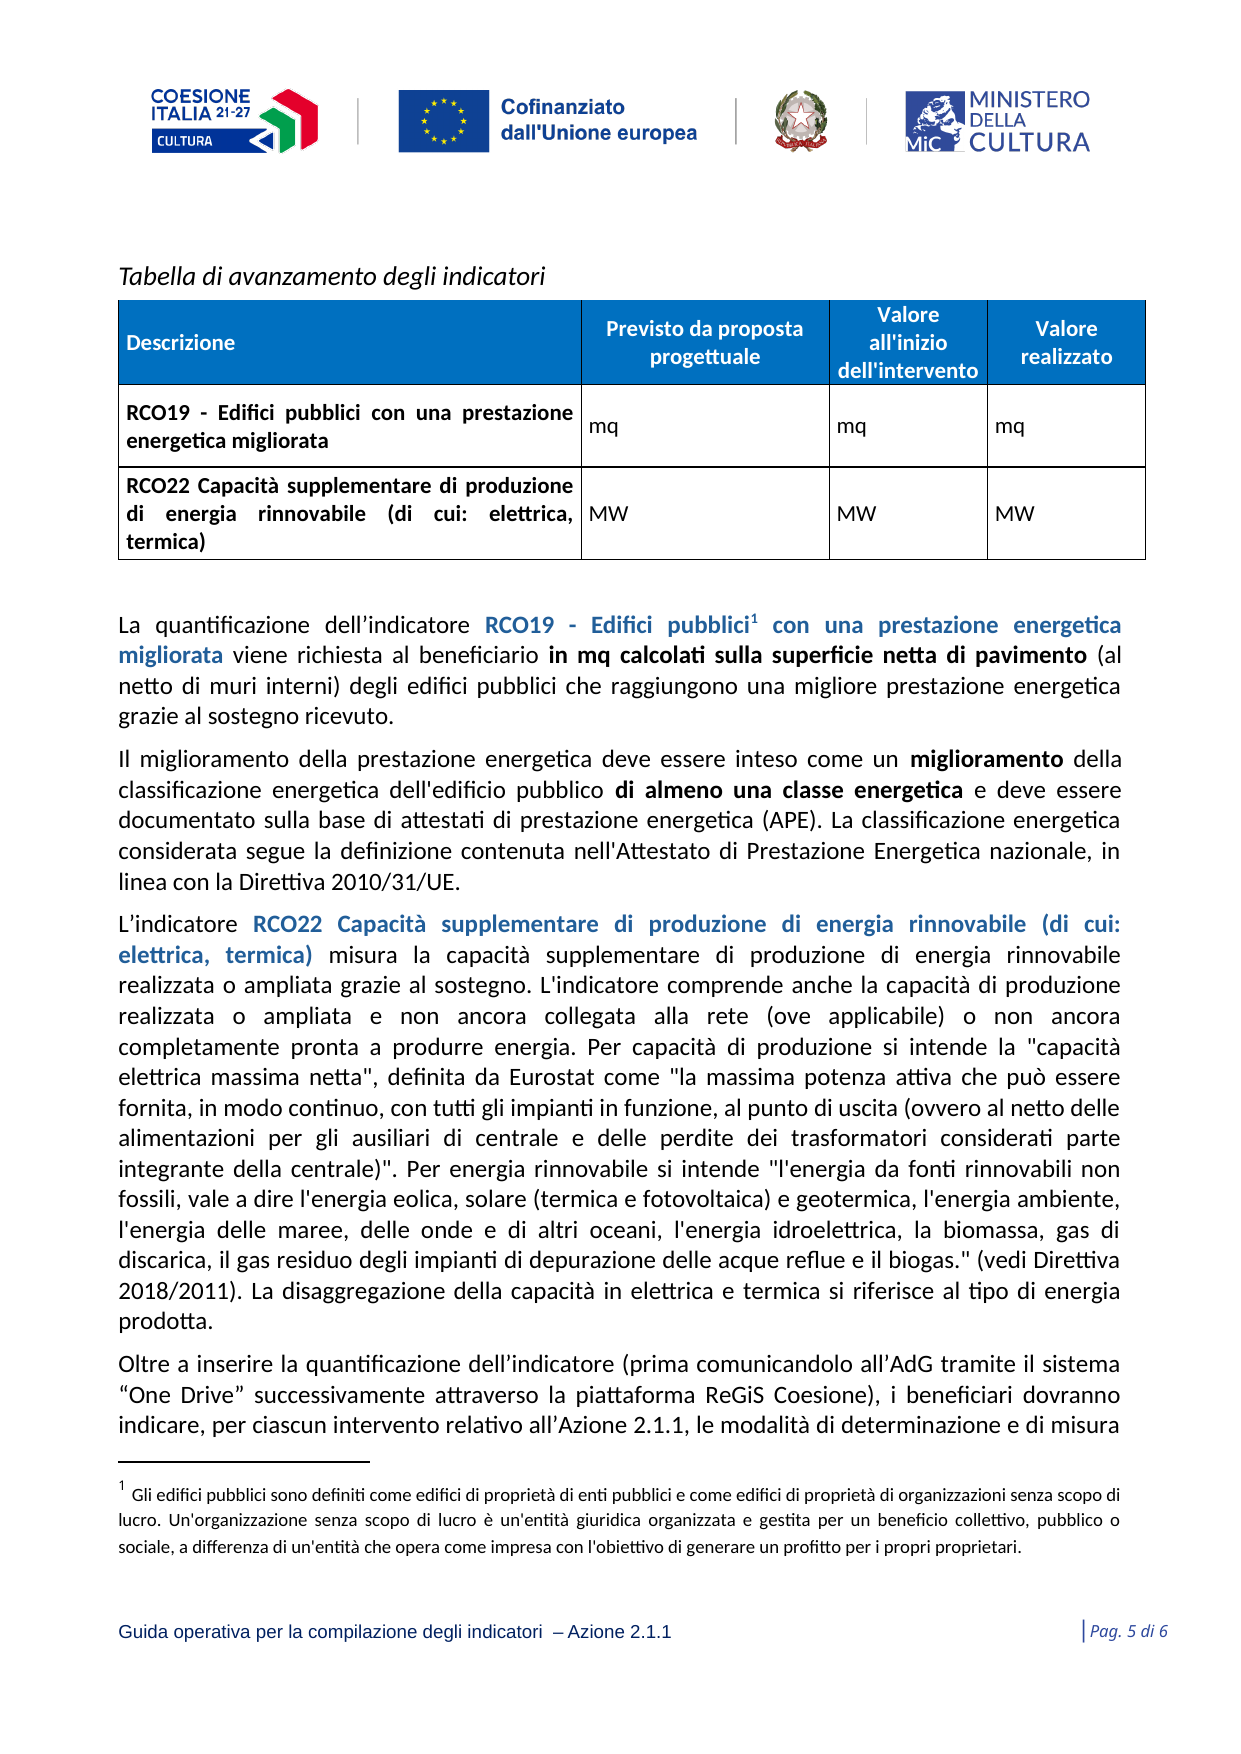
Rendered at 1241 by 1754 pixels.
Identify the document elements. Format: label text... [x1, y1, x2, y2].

table_header Previsto da proposta progettuale [582, 300, 829, 384]
table_cell MW [582, 468, 829, 559]
table_cell RCO22 Capacità supplementare di produzione di energia rinnovabile (di cui: elettrica, termica) [119, 468, 581, 559]
table_header Valore realizzato [988, 300, 1145, 384]
table_cell RCO19 - Edifici pubblici con una prestazione energetica migliorata [119, 385, 581, 466]
text L’indicatore RCO22 Capacità supplementare di produzione di energia rinnovabile (di cui: elettrica, termica) misura la capacità supplementare di produzione di energia rinnovabile realizzata o ampliata grazie al sostegno. L'indicatore comprende anche la capacità di produzione realizzata o ampliata e non ancora collegata alla rete (ove applicabile) o non ancora completamente pronta a produrre energia. Per capacità di produzione si intende la "capacità elettrica massima netta", definita da Eurostat come "la massima potenza attiva che può essere fornita, in modo continuo, con tutti gli impianti in funzione, al punto di uscita (ovvero al netto delle alimentazioni per gli ausiliari di centrale e delle perdite dei trasformatori considerati parte integrante della centrale)". Per energia rinnovabile si intende "l'energia da fonti rinnovabili non fossili, vale a dire l'energia eolica, solare (termica e fotovoltaica) e geotermica, l'energia ambiente, l'energia delle maree, delle onde e di altri oceani, l'energia idroelettrica, la biomassa, gas di discarica, il gas residuo degli impianti di depurazione delle acque reflue e il biogas." (vedi Direttiva 2018/2011). La disaggregazione della capacità in elettrica e termica si riferisce al tipo di energia prodotta. [118, 909, 1122, 1336]
text La quantificazione dell’indicatore RCO19 - Edifici pubblici con una prestazione energetica migliorata viene richiesta al beneficiario in mq calcolati sulla superficie netta di pavimento (al netto di muri interni) degli edifici pubblici che raggiungono una migliore prestazione energetica grazie al sostegno ricevuto. [118, 609, 1122, 731]
table_header Valore all'inizio dell'intervento [830, 300, 987, 384]
table_cell mq [830, 385, 987, 466]
table_cell mq [988, 385, 1145, 466]
table_header Descrizione [119, 300, 581, 384]
picture [118, 73, 1123, 172]
table_cell MW [988, 468, 1145, 559]
text Il miglioramento della prestazione energetica deve essere inteso come un miglioramento della classificazione energetica dell'edificio pubblico di almeno una classe energetica e deve essere documentato sulla base di attestati di prestazione energetica (APE). La classificazione energetica considerata segue la definizione contenuta nell'Attestato di Prestazione Energetica nazionale, in linea con la Direttiva 2010/31/UE. [118, 743, 1122, 896]
table_cell MW [830, 468, 987, 559]
table_cell mq [582, 385, 829, 466]
text Tabella di avanzamento degli indicatori [118, 259, 1122, 292]
